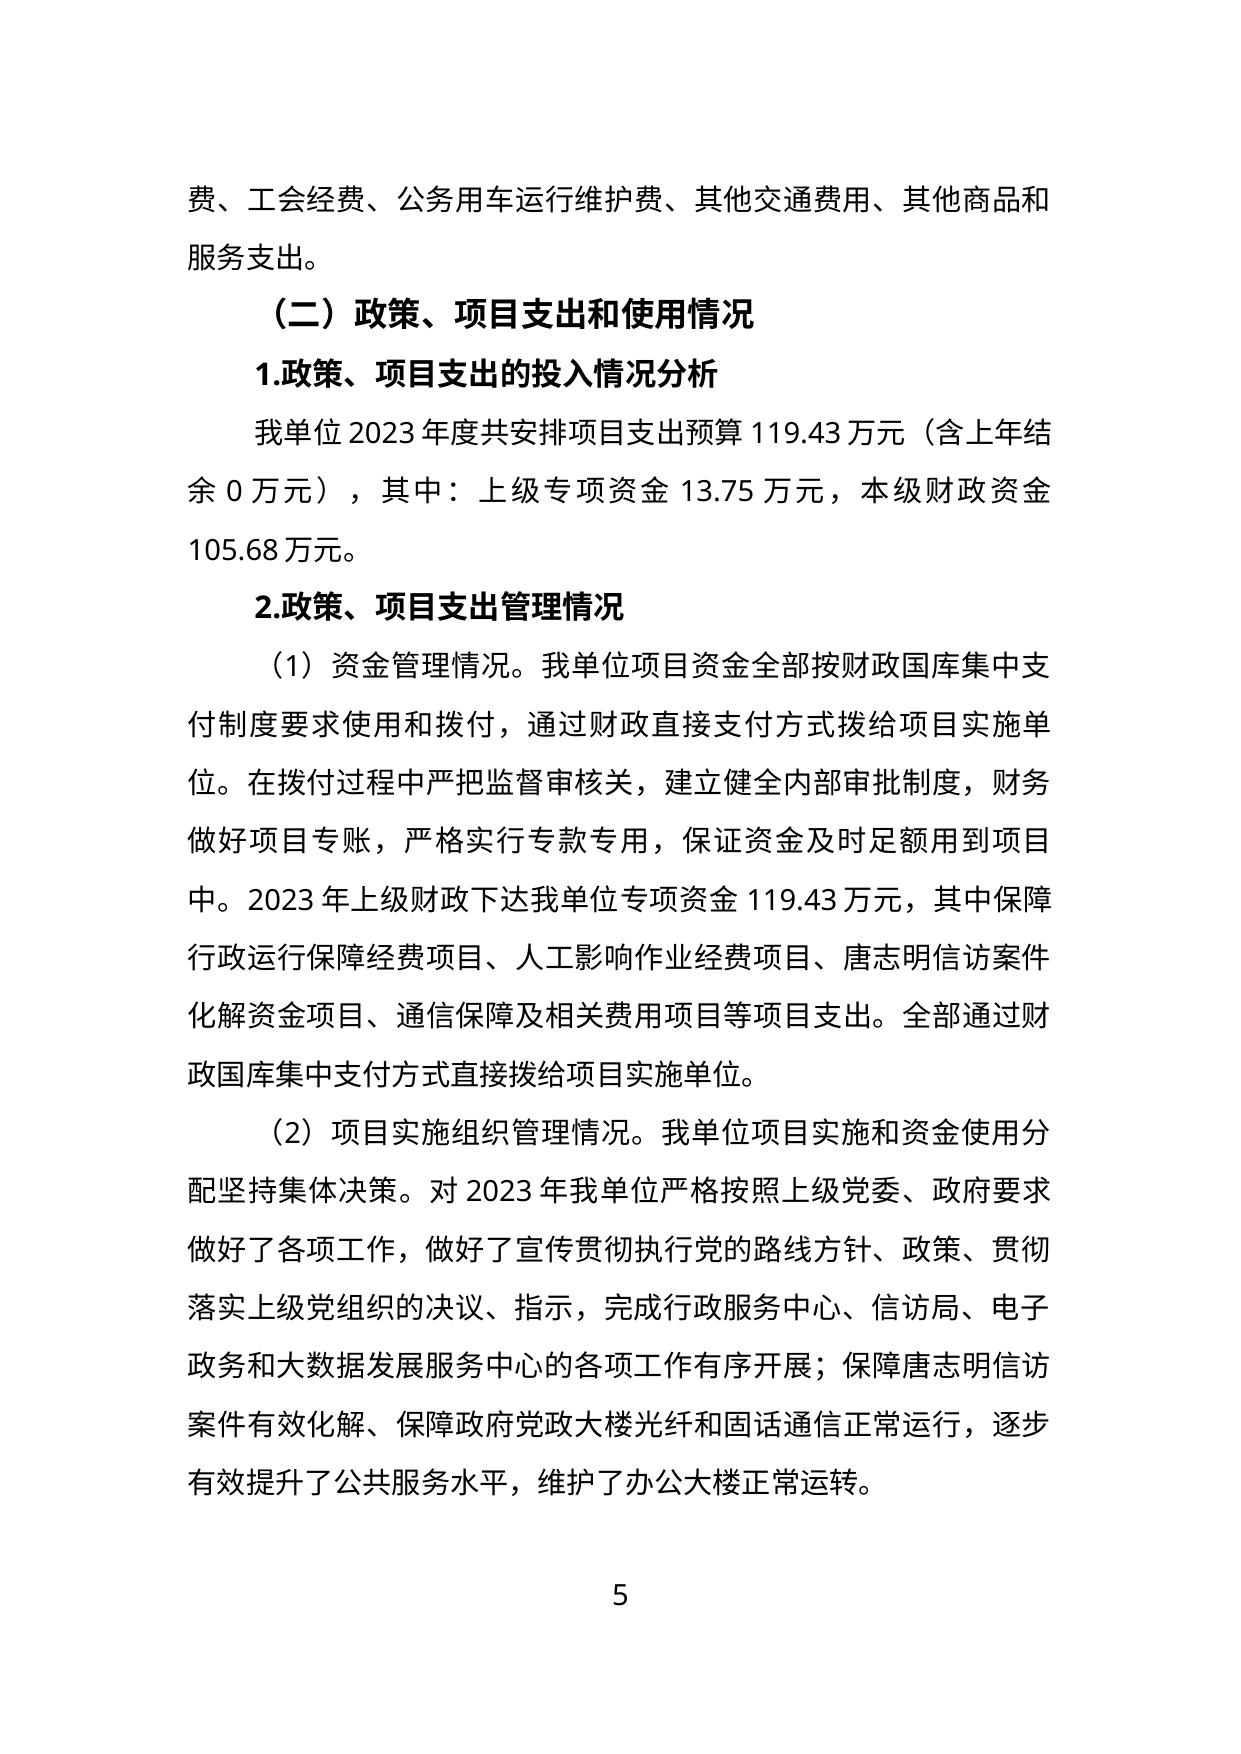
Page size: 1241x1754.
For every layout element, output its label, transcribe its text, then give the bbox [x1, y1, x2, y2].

text （1）资金管理情况。我单位项目资金全部按财政国库集中支付制度要求使用和拨付，通过财政直接支付方式拨给项目实施单位。在拨付过程中严把监督审核关，建立健全内部审批制度，财务做好项目专账，严格实行专款专用，保证资金及时足额用到项目中。2023年上级财政下达我单位专项资金119.43万元，其中保障行政运行保障经费项目、人工影响作业经费项目、唐志明信访案件化解资金项目、通信保障及相关费用项目等项目支出。全部通过财政国库集中支付方式直接拨给项目实施单位。 [187, 630, 1053, 1097]
subtitle （二）政策、项目支出和使用情况 [187, 280, 1053, 338]
subtitle 1.政策、项目支出的投入情况分析 [187, 338, 1053, 397]
subtitle 2.政策、项目支出管理情况 [187, 572, 1053, 630]
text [187, 163, 1053, 280]
text 我单位2023年度共安排项目支出预算119.43万元（含上年结余0万元），其中：上级专项资金13.75万元，本级财政资金105.68万元。 [187, 397, 1053, 572]
text （2）项目实施组织管理情况。我单位项目实施和资金使用分配坚持集体决策。对2023年我单位严格按照上级党委、政府要求做好了各项工作，做好了宣传贯彻执行党的路线方针、政策、贯彻落实上级党组织的决议、指示，完成行政服务中心、信访局、电子政务和大数据发展服务中心的各项工作有序开展；保障唐志明信访案件有效化解、保障政府党政大楼光纤和固话通信正常运行，逐步有效提升了公共服务水平，维护了办公大楼正常运转。 [187, 1097, 1053, 1505]
